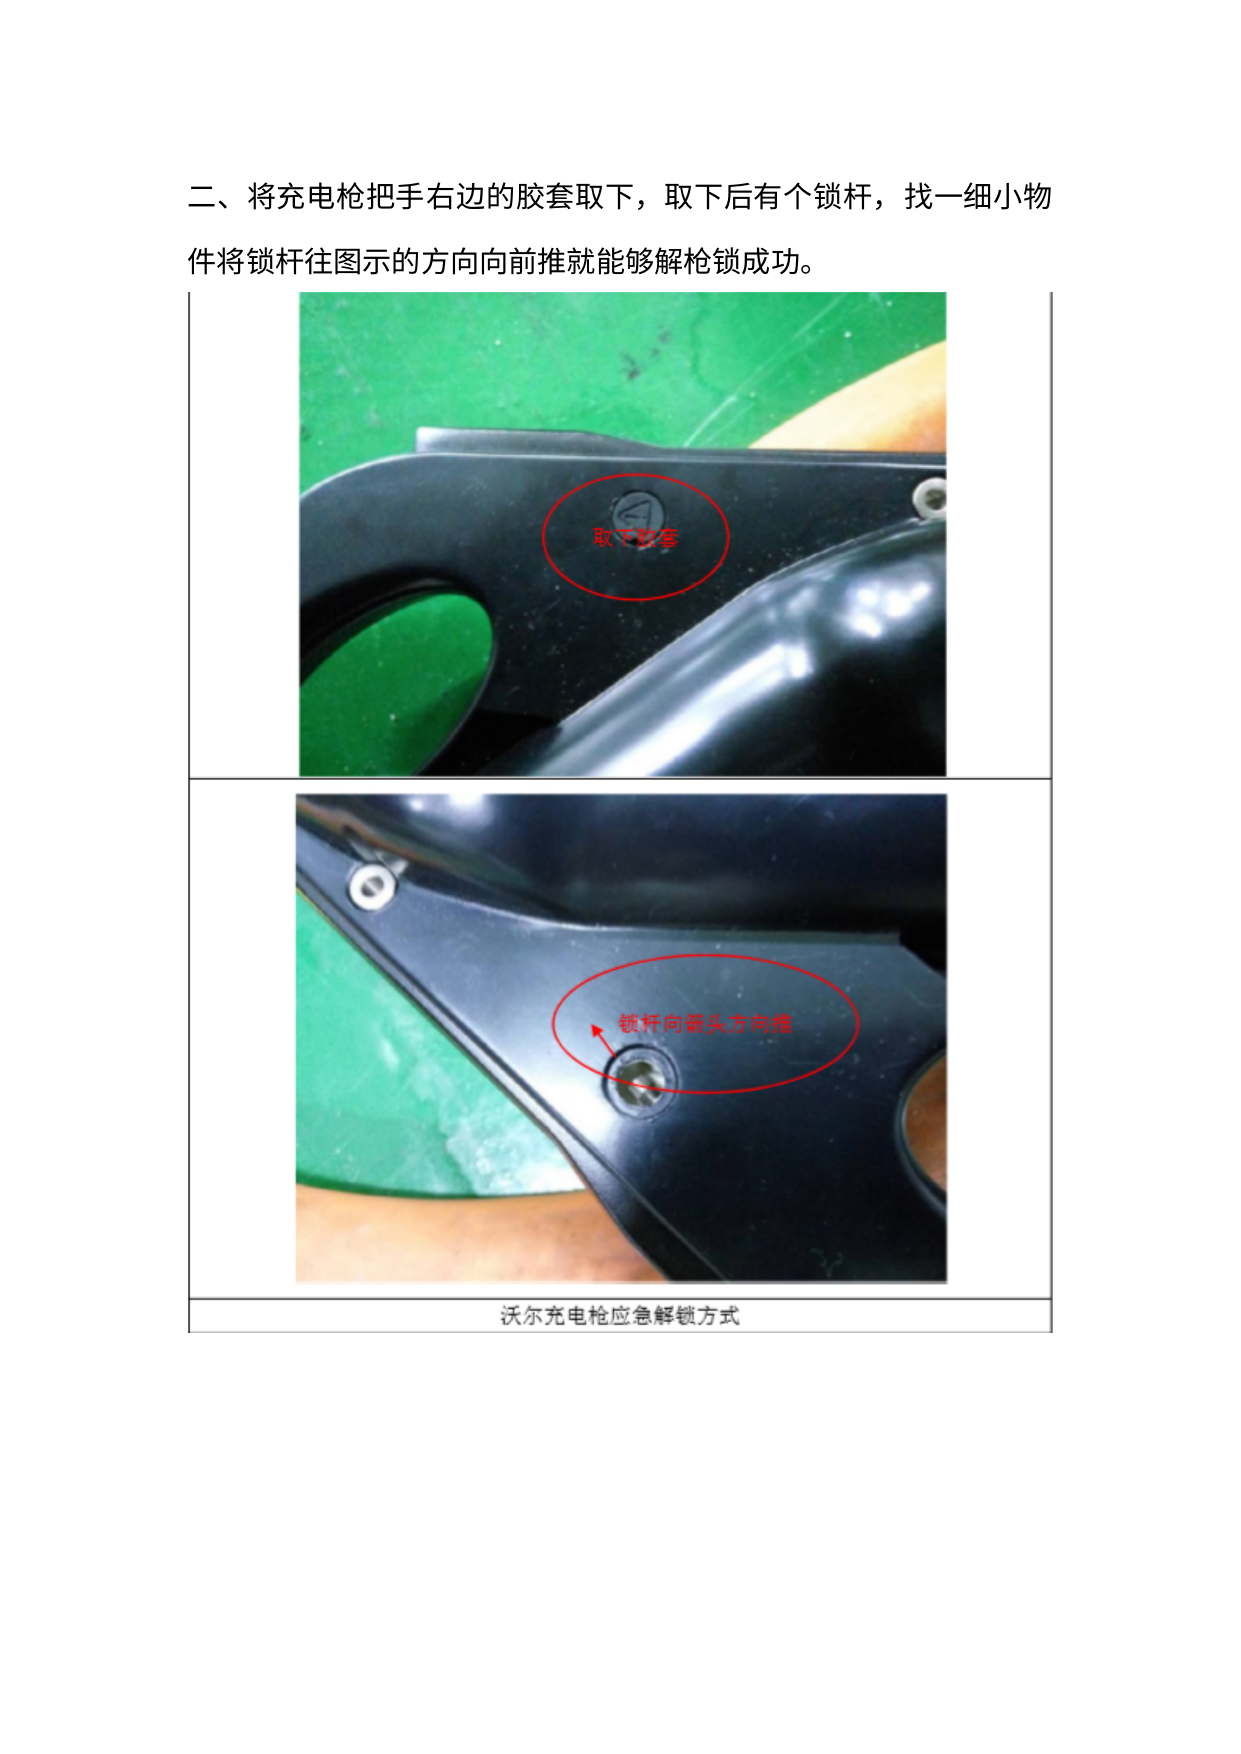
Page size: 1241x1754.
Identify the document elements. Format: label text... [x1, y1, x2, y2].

picture [187, 292, 1053, 1333]
text 二、将充电枪把手右边的胶套取下，取下后有个锁杆，找一细小物件将锁杆往图示的方向向前推就能够解枪锁成功。 [187, 162, 1053, 292]
